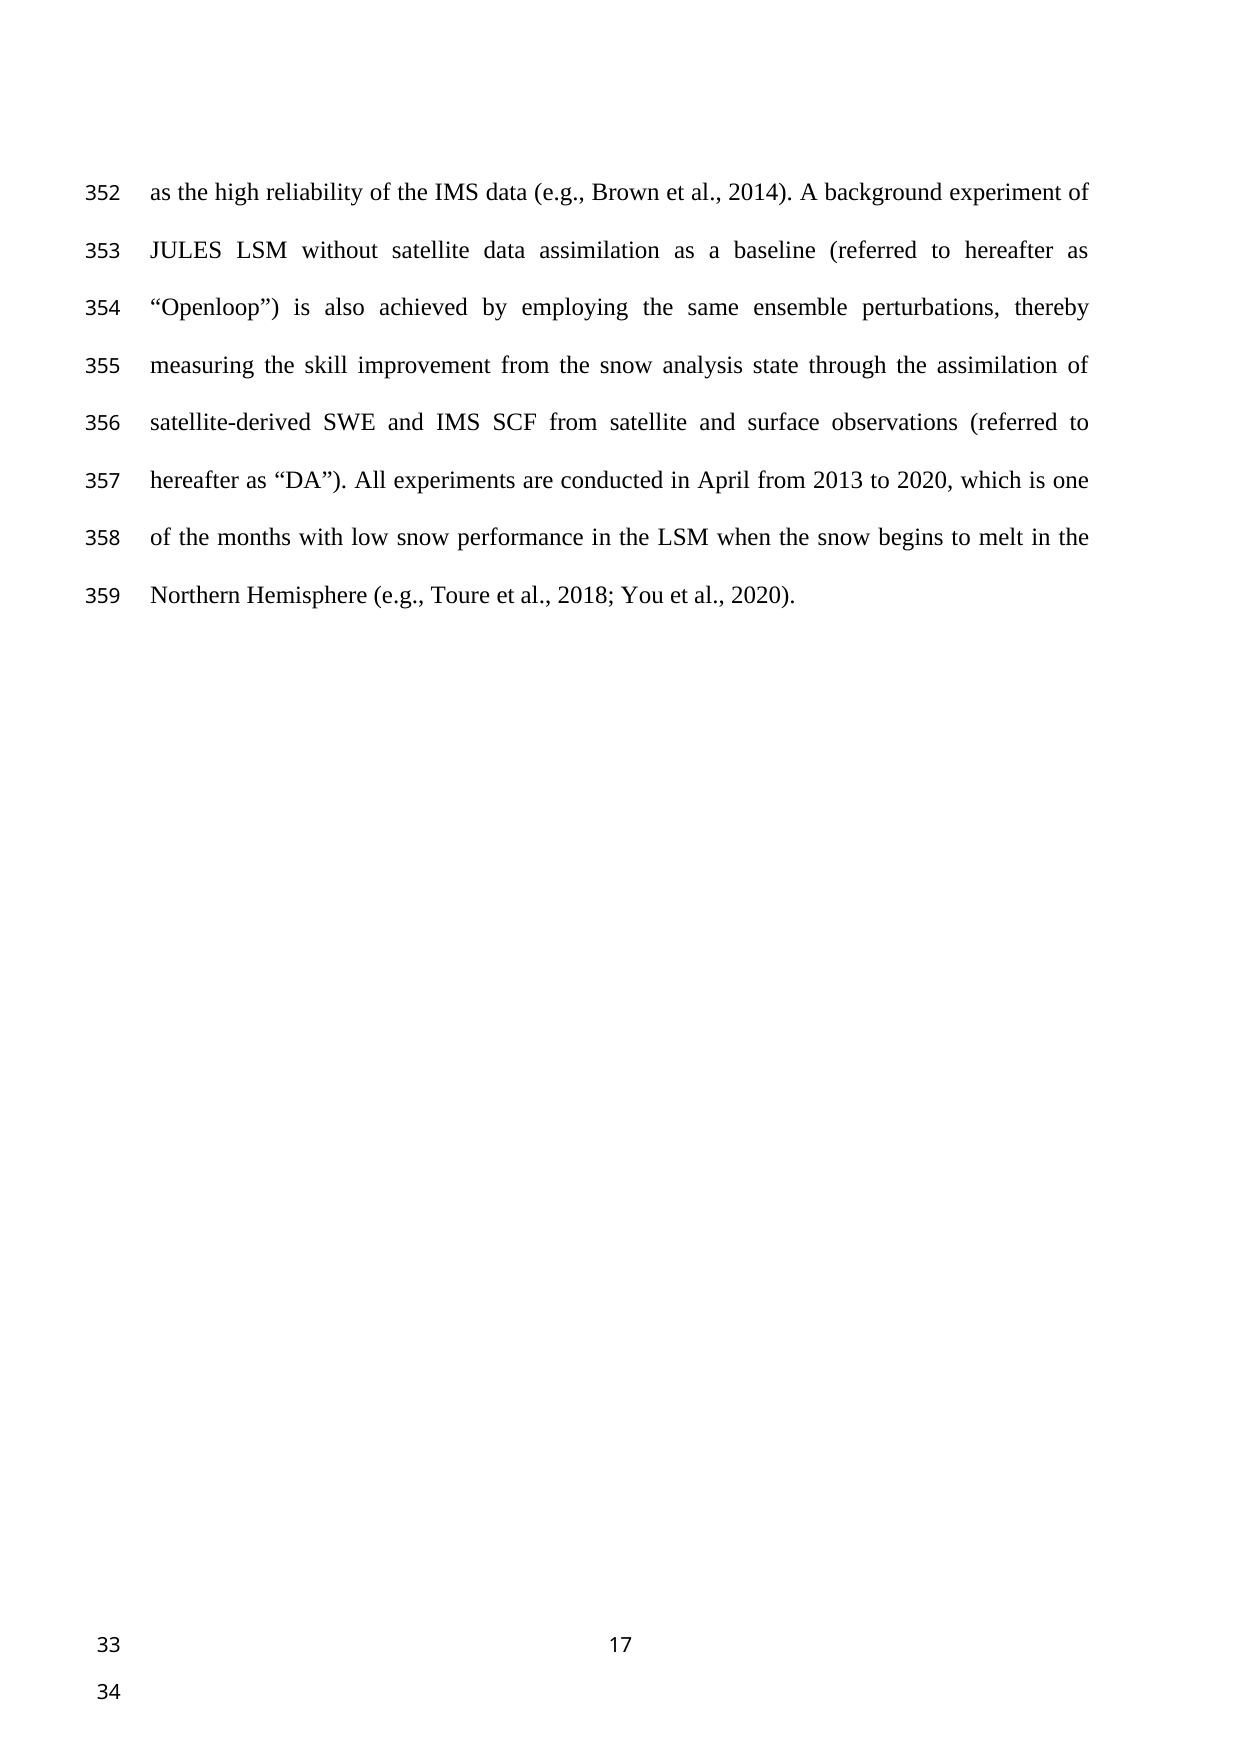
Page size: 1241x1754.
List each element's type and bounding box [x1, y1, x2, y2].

text [150, 177, 1090, 608]
